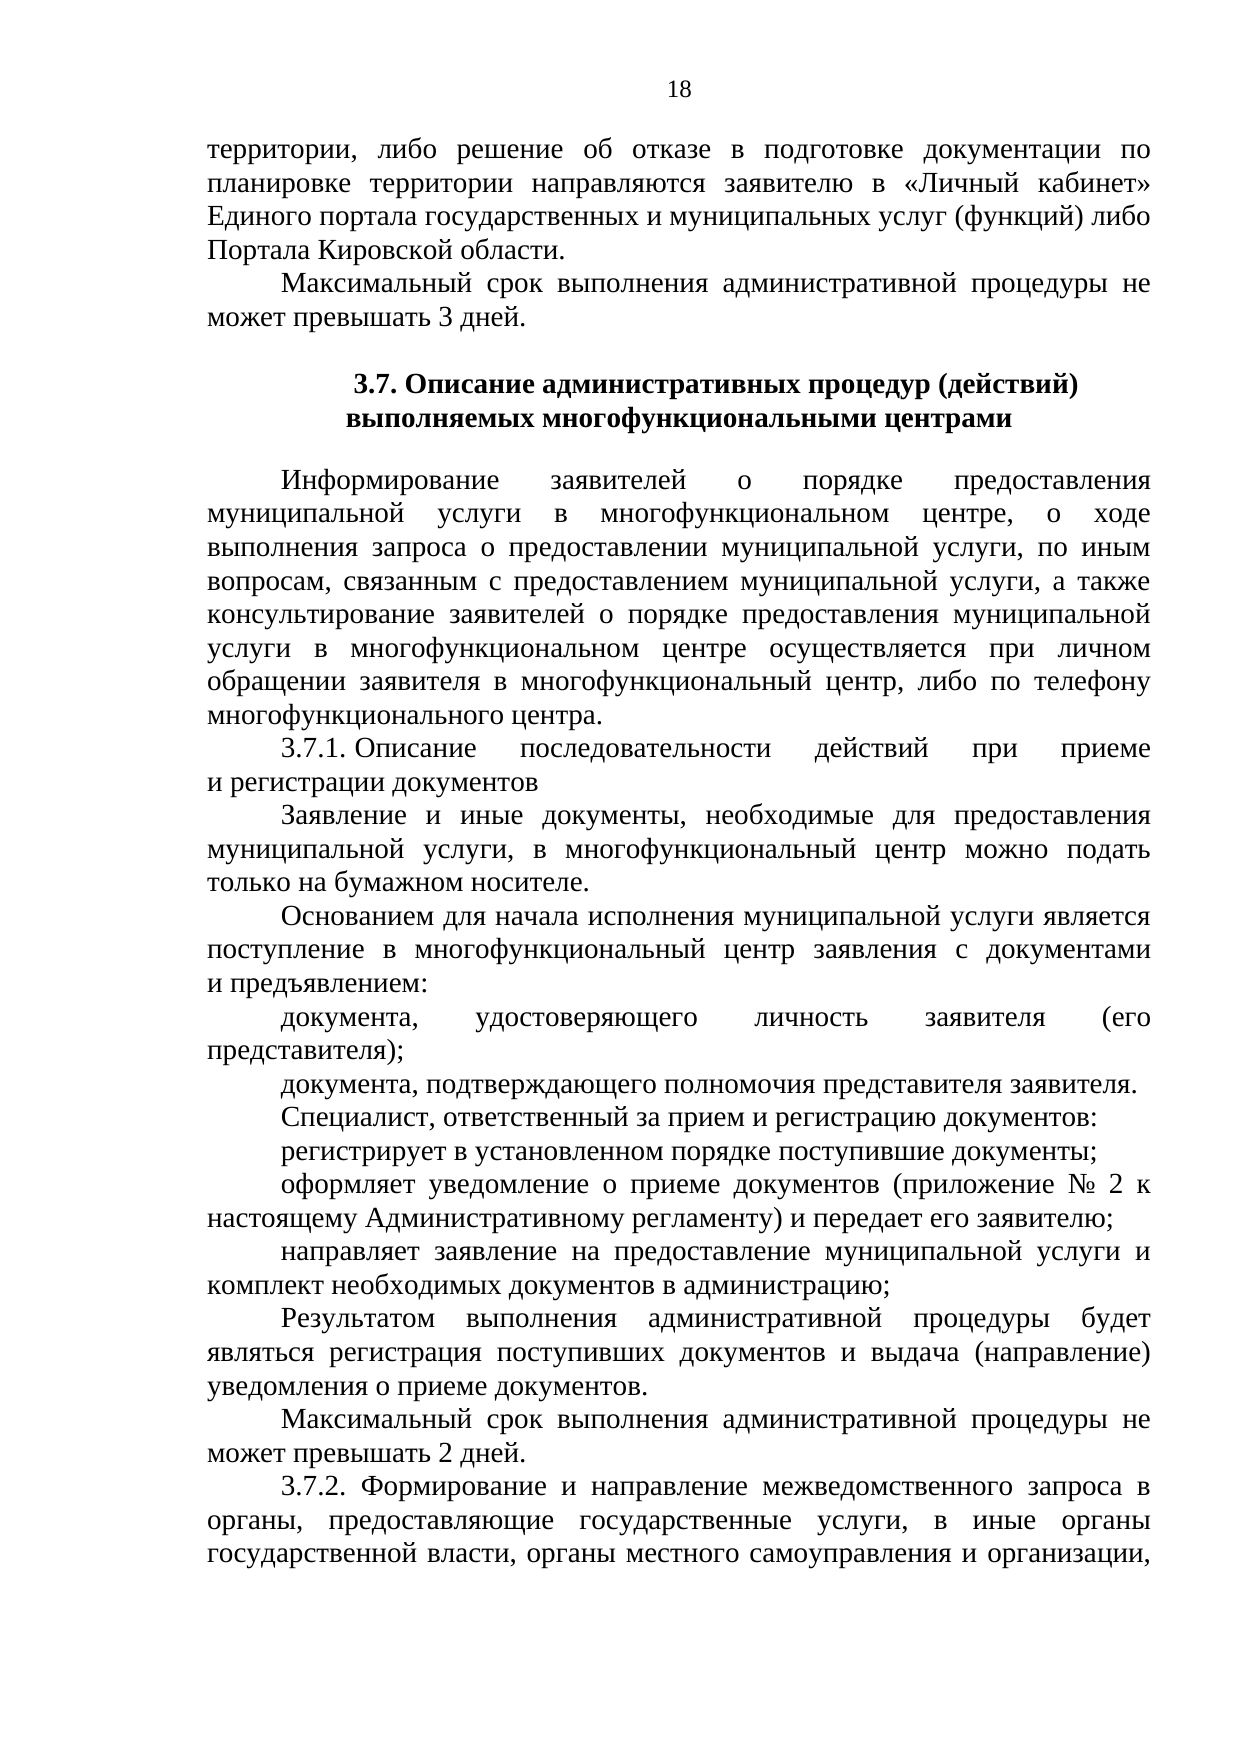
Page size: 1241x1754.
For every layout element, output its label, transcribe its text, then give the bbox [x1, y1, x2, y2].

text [207, 1468, 1152, 1569]
text документа, подтверждающего полномочия представителя заявителя. [207, 1066, 1152, 1099]
text 3.7.1. Описание последовательности действий при приеме и регистрации документов [207, 730, 1152, 797]
text Специалист, ответственный за прием и регистрацию документов: [207, 1099, 1152, 1133]
text Информирование заявителей о порядке предоставления муниципальной услуги в многофункциональном центре, о ходе выполнения запроса о предоставлении муниципальной услуги, по иным вопросам, связанным с предоставлением муниципальной услуги, а также консультирование заявителей о порядке предоставления муниципальной услуги в многофункциональном центре осуществляется при личном обращении заявителя в многофункциональный центр, либо по телефону многофункционального центра. [207, 462, 1152, 730]
text Результатом выполнения административной процедуры будет являться регистрация поступивших документов и выдача (направление) уведомления о приеме документов. [207, 1301, 1152, 1401]
text оформляет уведомление о приеме документов (приложение № 2 к настоящему Административному регламенту) и передает его заявителю; [207, 1166, 1152, 1233]
text документа, удостоверяющего личность заявителя (его представителя); [207, 999, 1152, 1066]
text Максимальный срок выполнения административной процедуры не может превышать 2 дней. [207, 1401, 1152, 1468]
text Основанием для начала исполнения муниципальной услуги является поступление в многофункциональный центр заявления с документами и предъявлением: [207, 898, 1152, 999]
text Максимальный срок выполнения административной процедуры не может превышать 3 дней. [207, 266, 1152, 333]
text регистрирует в установленном порядке поступившие документы; [207, 1133, 1152, 1166]
text Заявление и иные документы, необходимые для предоставления муниципальной услуги, в многофункциональный центр можно подать только на бумажном носителе. [207, 797, 1152, 898]
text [207, 131, 1152, 266]
subtitle 3.7. Описание административных процедур (действий) выполняемых многофункциональными центрами [207, 366, 1152, 433]
text направляет заявление на предоставление муниципальной услуги и комплект необходимых документов в администрацию; [207, 1233, 1152, 1301]
